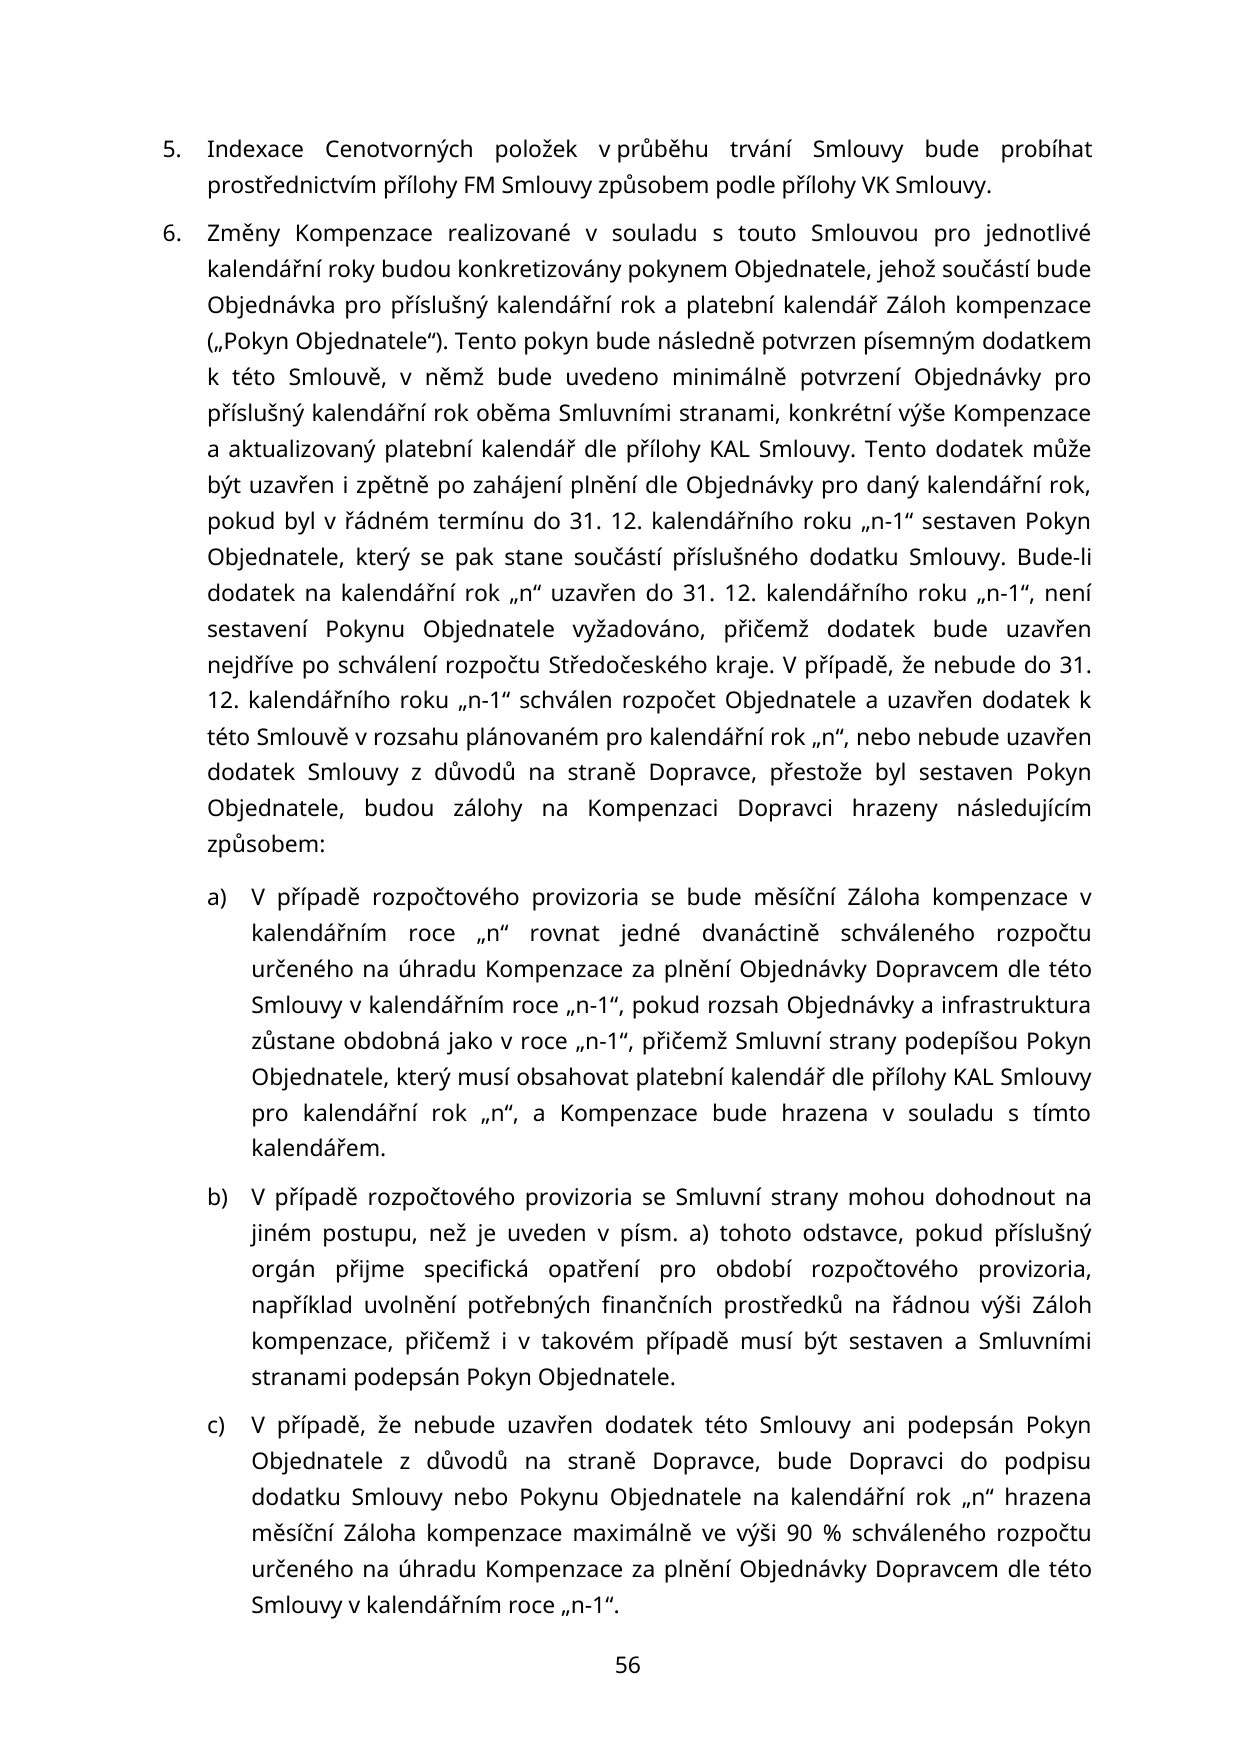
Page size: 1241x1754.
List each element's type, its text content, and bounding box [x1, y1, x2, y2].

list V případě, že nebude uzavřen dodatek této Smlouvy ani podepsán Pokyn Objednatele z důvodů na straně Dopravce, bude Dopravci do podpisu dodatku Smlouvy nebo Pokynu Objednatele na kalendářní rok „n“ hrazena měsíční Záloha kompenzace maximálně ve výši 90 % schváleného rozpočtu určeného na úhradu Kompenzace za plnění Objednávky Dopravcem dle této Smlouvy v kalendářním roce „n-1“. [207, 1409, 1093, 1620]
list Indexace Cenotvorných položek v průběhu trvání Smlouvy bude probíhat prostřednictvím přílohy FM Smlouvy způsobem podle přílohy VK Smlouvy. [162, 133, 1093, 200]
list Změny Kompenzace realizované v souladu s touto Smlouvou pro jednotlivé kalendářní roky budou konkretizovány pokynem Objednatele, jehož součástí bude Objednávka pro příslušný kalendářní rok a platební kalendář Záloh kompenzace („Pokyn Objednatele“). Tento pokyn bude následně potvrzen písemným dodatkem k této Smlouvě, v němž bude uvedeno minimálně potvrzení Objednávky pro příslušný kalendářní rok oběma Smluvními stranami, konkrétní výše Kompenzace a aktualizovaný platební kalendář dle přílohy KAL Smlouvy. Tento dodatek může být uzavřen i zpětně po zahájení plnění dle Objednávky pro daný kalendářní rok, pokud byl v řádném termínu do 31. 12. kalendářního roku „n-1“ sestaven Pokyn Objednatele, který se pak stane součástí příslušného dodatku Smlouvy. Bude-li dodatek na kalendářní rok „n“ uzavřen do 31. 12. kalendářního roku „n-1“, není sestavení Pokynu Objednatele vyžadováno, přičemž dodatek bude uzavřen nejdříve po schválení rozpočtu Středočeského kraje. V případě, že nebude do 31. 12. kalendářního roku „n-1“ schválen rozpočet Objednatele a uzavřen dodatek k této Smlouvě v rozsahu plánovaném pro kalendářní rok „n“, nebo nebude uzavřen dodatek Smlouvy z důvodů na straně Dopravce, přestože byl sestaven Pokyn Objednatele, budou zálohy na Kompenzaci Dopravci hrazeny následujícím způsobem: [162, 217, 1093, 859]
list V případě rozpočtového provizoria se bude měsíční Záloha kompenzace v kalendářním roce „n“ rovnat jedné dvanáctině schváleného rozpočtu určeného na úhradu Kompenzace za plnění Objednávky Dopravcem dle této Smlouvy v kalendářním roce „n-1“, pokud rozsah Objednávky a infrastruktura zůstane obdobná jako v roce „n-1“, přičemž Smluvní strany podepíšou Pokyn Objednatele, který musí obsahovat platební kalendář dle přílohy KAL Smlouvy pro kalendářní rok „n“, a Kompenzace bude hrazena v souladu s tímto kalendářem. [207, 881, 1093, 1164]
list V případě rozpočtového provizoria se Smluvní strany mohou dohodnout na jiném postupu, než je uveden v písm. a) tohoto odstavce, pokud příslušný orgán přijme specifická opatření pro období rozpočtového provizoria, například uvolnění potřebných finančních prostředků na řádnou výši Záloh kompenzace, přičemž i v takovém případě musí být sestaven a Smluvními stranami podepsán Pokyn Objednatele. [207, 1181, 1093, 1392]
